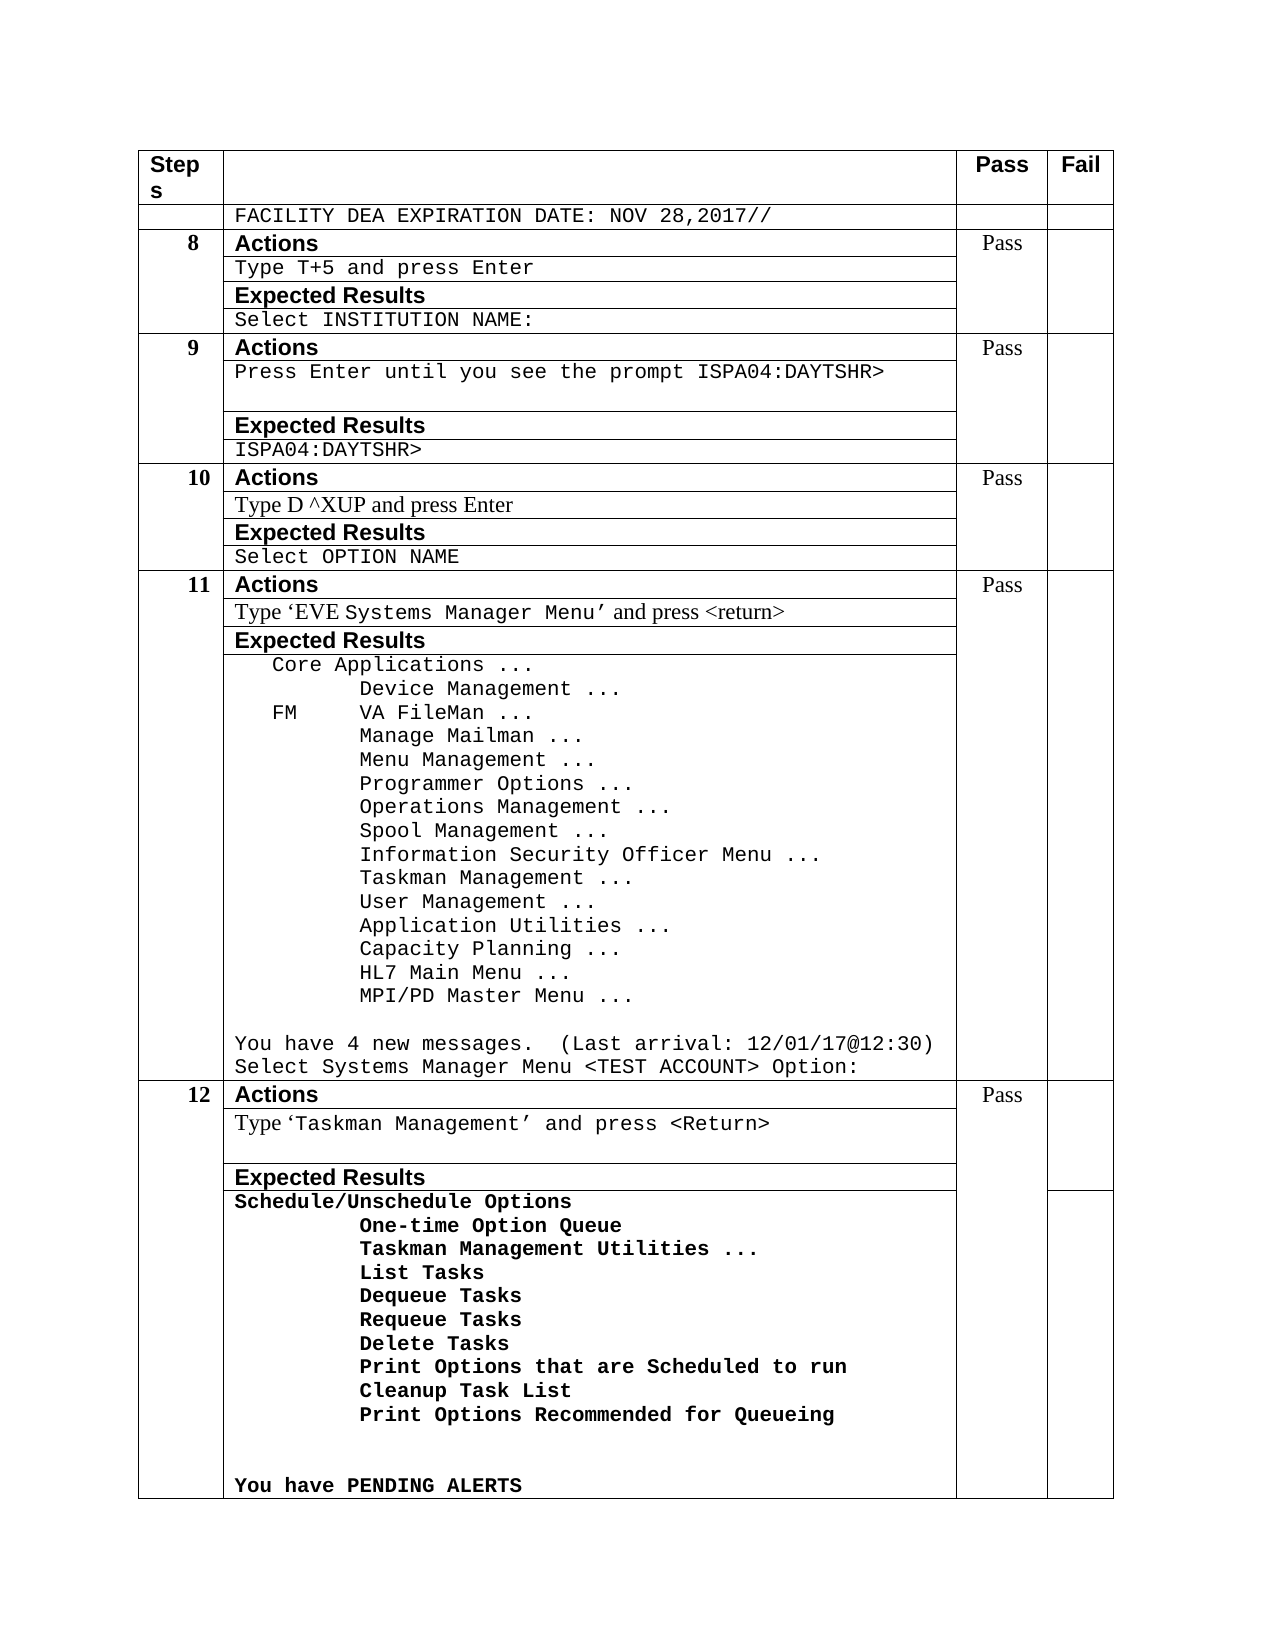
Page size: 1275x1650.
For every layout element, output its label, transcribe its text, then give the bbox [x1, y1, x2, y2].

table_cell Pass [957, 230, 1047, 333]
table_cell ISPA04:DAYTSHR> [224, 440, 956, 463]
table_cell [1048, 230, 1113, 333]
table_header [224, 151, 956, 204]
table_cell Pass [957, 334, 1047, 463]
table_cell Actions [224, 334, 956, 360]
table_header Steps [139, 151, 223, 204]
table_cell Type T+5 and press Enter [224, 257, 956, 281]
table_cell Actions [224, 1081, 956, 1107]
table_cell Type ‘EVE Systems Manager Menu’ and press <return> [224, 599, 956, 626]
table_cell 10 [139, 464, 223, 570]
table_cell Select OPTION NAME [224, 546, 956, 570]
table_cell Expected Results [224, 412, 956, 438]
table_cell 8 [139, 230, 223, 333]
table_cell Expected Results [224, 627, 956, 653]
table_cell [224, 1191, 956, 1498]
table_cell [1048, 334, 1113, 463]
table_cell FACILITY DEA EXPIRATION DATE: NOV 28,2017// [224, 205, 956, 228]
table_cell Expected Results [224, 282, 956, 308]
table_cell Type ‘Taskman Management’ and press <Return> [224, 1109, 956, 1162]
table_cell 9 [139, 334, 223, 463]
table_cell Pass [957, 464, 1047, 570]
table_cell Actions [224, 464, 956, 491]
table_cell Select INSTITUTION NAME: [224, 309, 956, 333]
table_cell [1048, 1191, 1113, 1498]
table_cell [1048, 571, 1113, 1080]
table_cell Actions [224, 230, 956, 256]
table_cell Expected Results [224, 1164, 956, 1190]
table_cell Type D ^XUP and press Enter [224, 492, 956, 518]
table_header Pass [957, 151, 1047, 204]
table_cell Pass [957, 1081, 1047, 1498]
table_cell Expected Results [224, 519, 956, 545]
table_cell Core Applications ... Device Management ... FM VA FileMan ... Manage Mailman ... Menu Management ... Programmer Options ... Operations Management ... Spool Management ... Information Security Officer Menu ... Taskman Management ... User Management ... Application Utilities ... Capacity Planning ... HL7 Main Menu ... MPI/PD Master Menu ... You have 4 new messages. (Last arrival: 12/01/17@12:30) Select Systems Manager Menu <TEST ACCOUNT> Option: [224, 655, 956, 1080]
table_cell Pass [957, 571, 1047, 1080]
table_cell 11 [139, 571, 223, 1080]
table_cell [1048, 464, 1113, 570]
table_cell Actions [224, 571, 956, 597]
table_header Fail [1048, 151, 1113, 204]
table_cell Press Enter until you see the prompt ISPA04:DAYTSHR> [224, 361, 956, 411]
table_cell [1048, 1081, 1113, 1190]
table_cell 12 [139, 1081, 223, 1498]
